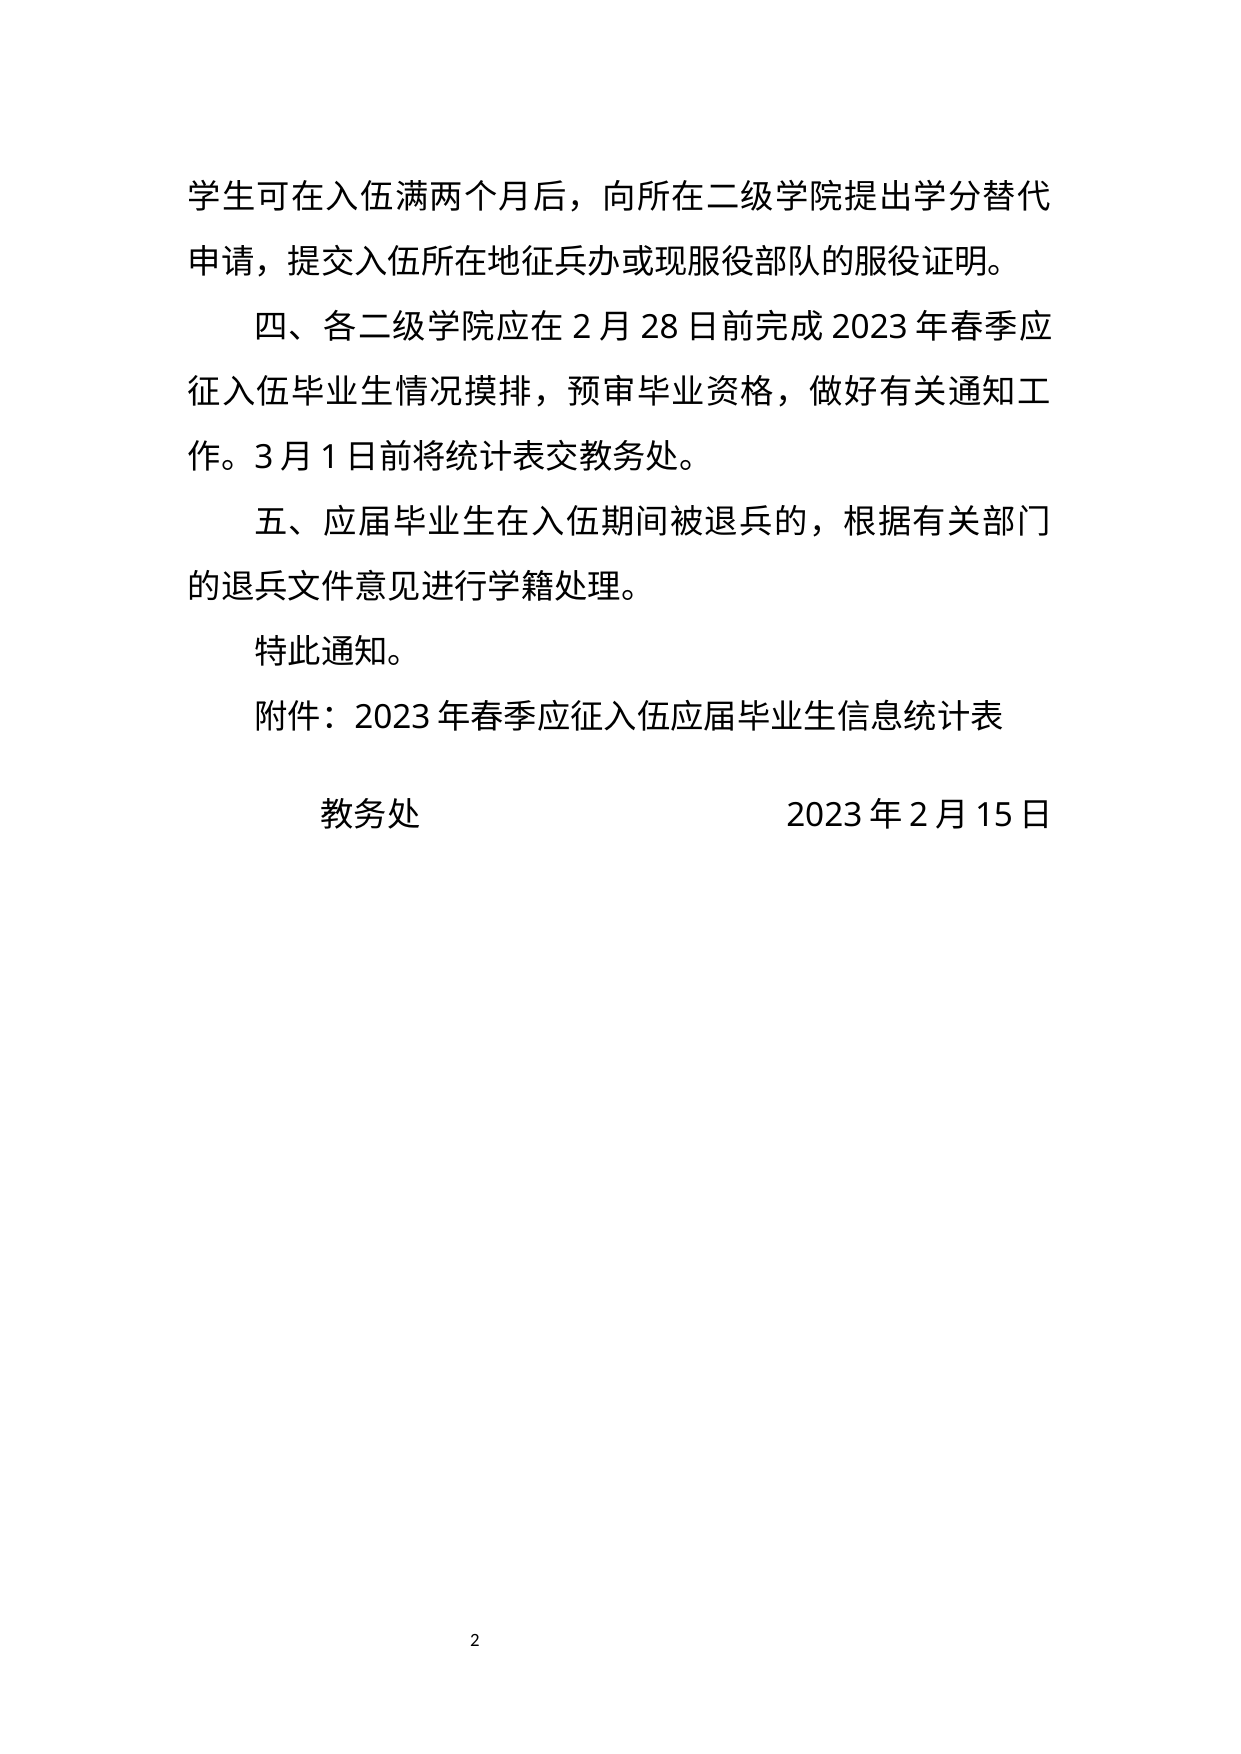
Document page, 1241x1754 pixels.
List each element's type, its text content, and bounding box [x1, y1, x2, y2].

text 四、各二级学院应在2月28日前完成2023年春季应征入伍毕业生情况摸排，预审毕业资格，做好有关通知工作。3月1日前将统计表交教务处。 [187, 292, 1053, 487]
text 教务处 2023年2月15日 [187, 779, 1053, 844]
text 附件：2023年春季应征入伍应届毕业生信息统计表 [187, 682, 1053, 747]
text 特此通知。 [187, 617, 1053, 682]
text 五、应届毕业生在入伍期间被退兵的，根据有关部门的退兵文件意见进行学籍处理。 [187, 487, 1053, 617]
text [187, 162, 1053, 292]
